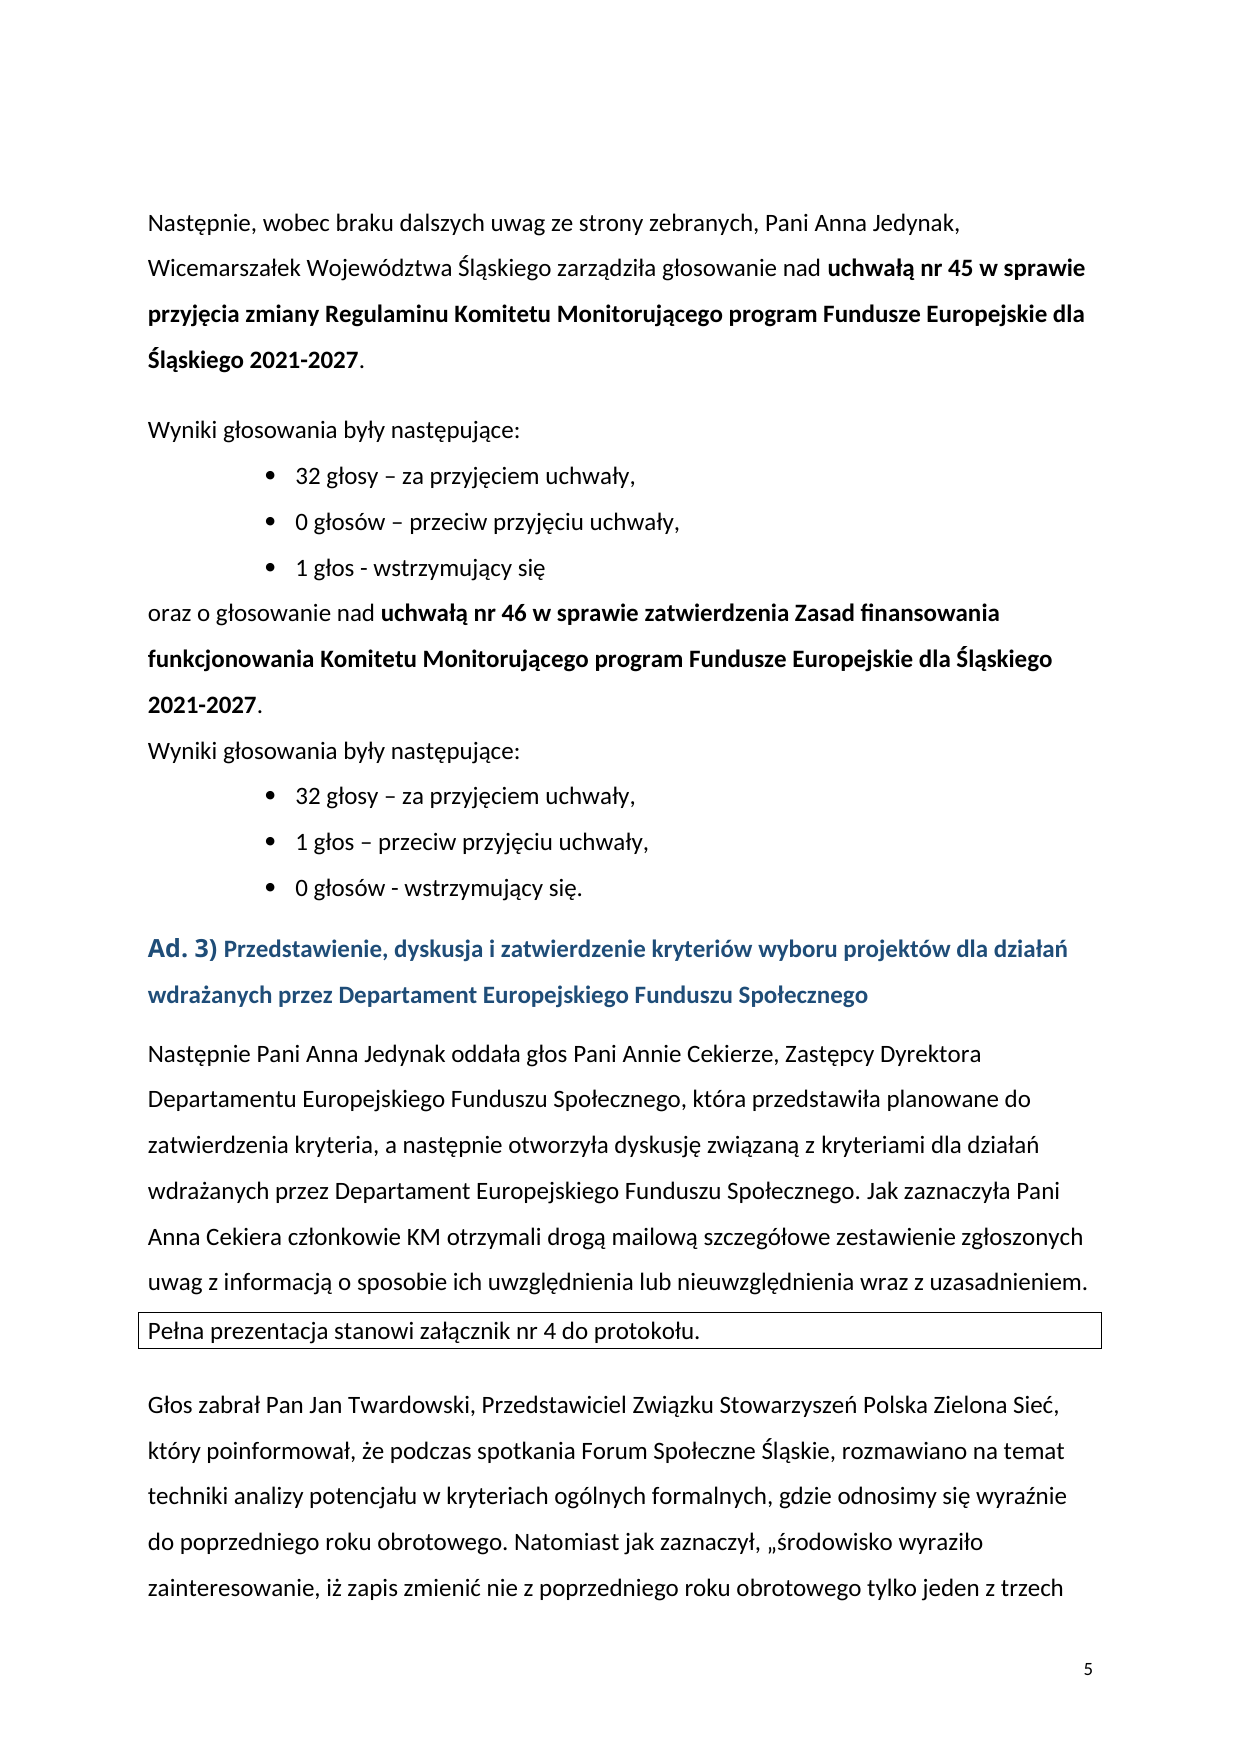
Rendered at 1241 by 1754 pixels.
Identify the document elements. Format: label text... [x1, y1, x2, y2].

list 32 głosy – za przyjęciem uchwały, [266, 460, 1093, 491]
text Pełna prezentacja stanowi załącznik nr 4 do protokołu. [139, 1313, 1101, 1348]
list 0 głosów - wstrzymujący się. [266, 872, 1093, 902]
text Wyniki głosowania były następujące: [148, 735, 1093, 765]
list 1 głos – przeciw przyjęciu uchwały, [266, 826, 1093, 857]
list 1 głos - wstrzymujący się [266, 552, 1093, 582]
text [148, 1389, 1093, 1602]
list 0 głosów – przeciw przyjęciu uchwały, [266, 506, 1093, 537]
text oraz o głosowanie nad uchwałą nr 46 w sprawie zatwierdzenia Zasad finansowania funkcjonowania Komitetu Monitorującego program Fundusze Europejskie dla Śląskiego 2021-2027. [148, 598, 1093, 719]
text Następnie Pani Anna Jedynak oddała głos Pani Annie Cekierze, Zastępcy Dyrektora Departamentu Europejskiego Funduszu Społecznego, która przedstawiła planowane do zatwierdzenia kryteria, a następnie otworzyła dyskusję związaną z kryteriami dla działań wdrażanych przez Departament Europejskiego Funduszu Społecznego. Jak zaznaczyła Pani Anna Cekiera członkowie KM otrzymali drogą mailową szczegółowe zestawienie zgłoszonych uwag z informacją o sposobie ich uwzględnienia lub nieuwzględnienia wraz z uzasadnieniem. [148, 1038, 1093, 1297]
subtitle Ad. 3) Przedstawienie, dyskusja i zatwierdzenie kryteriów wyboru projektów dla działań wdrażanych przez Departament Europejskiego Funduszu Społecznego [148, 930, 1093, 1010]
text Następnie, wobec braku dalszych uwag ze strony zebranych, Pani Anna Jedynak, Wicemarszałek Województwa Śląskiego zarządziła głosowanie nad uchwałą nr 45 w sprawie przyjęcia zmiany Regulaminu Komitetu Monitorującego program Fundusze Europejskie dla Śląskiego 2021-2027. [148, 207, 1093, 374]
text Wyniki głosowania były następujące: [148, 415, 1093, 445]
list 32 głosy – za przyjęciem uchwały, [266, 781, 1093, 811]
